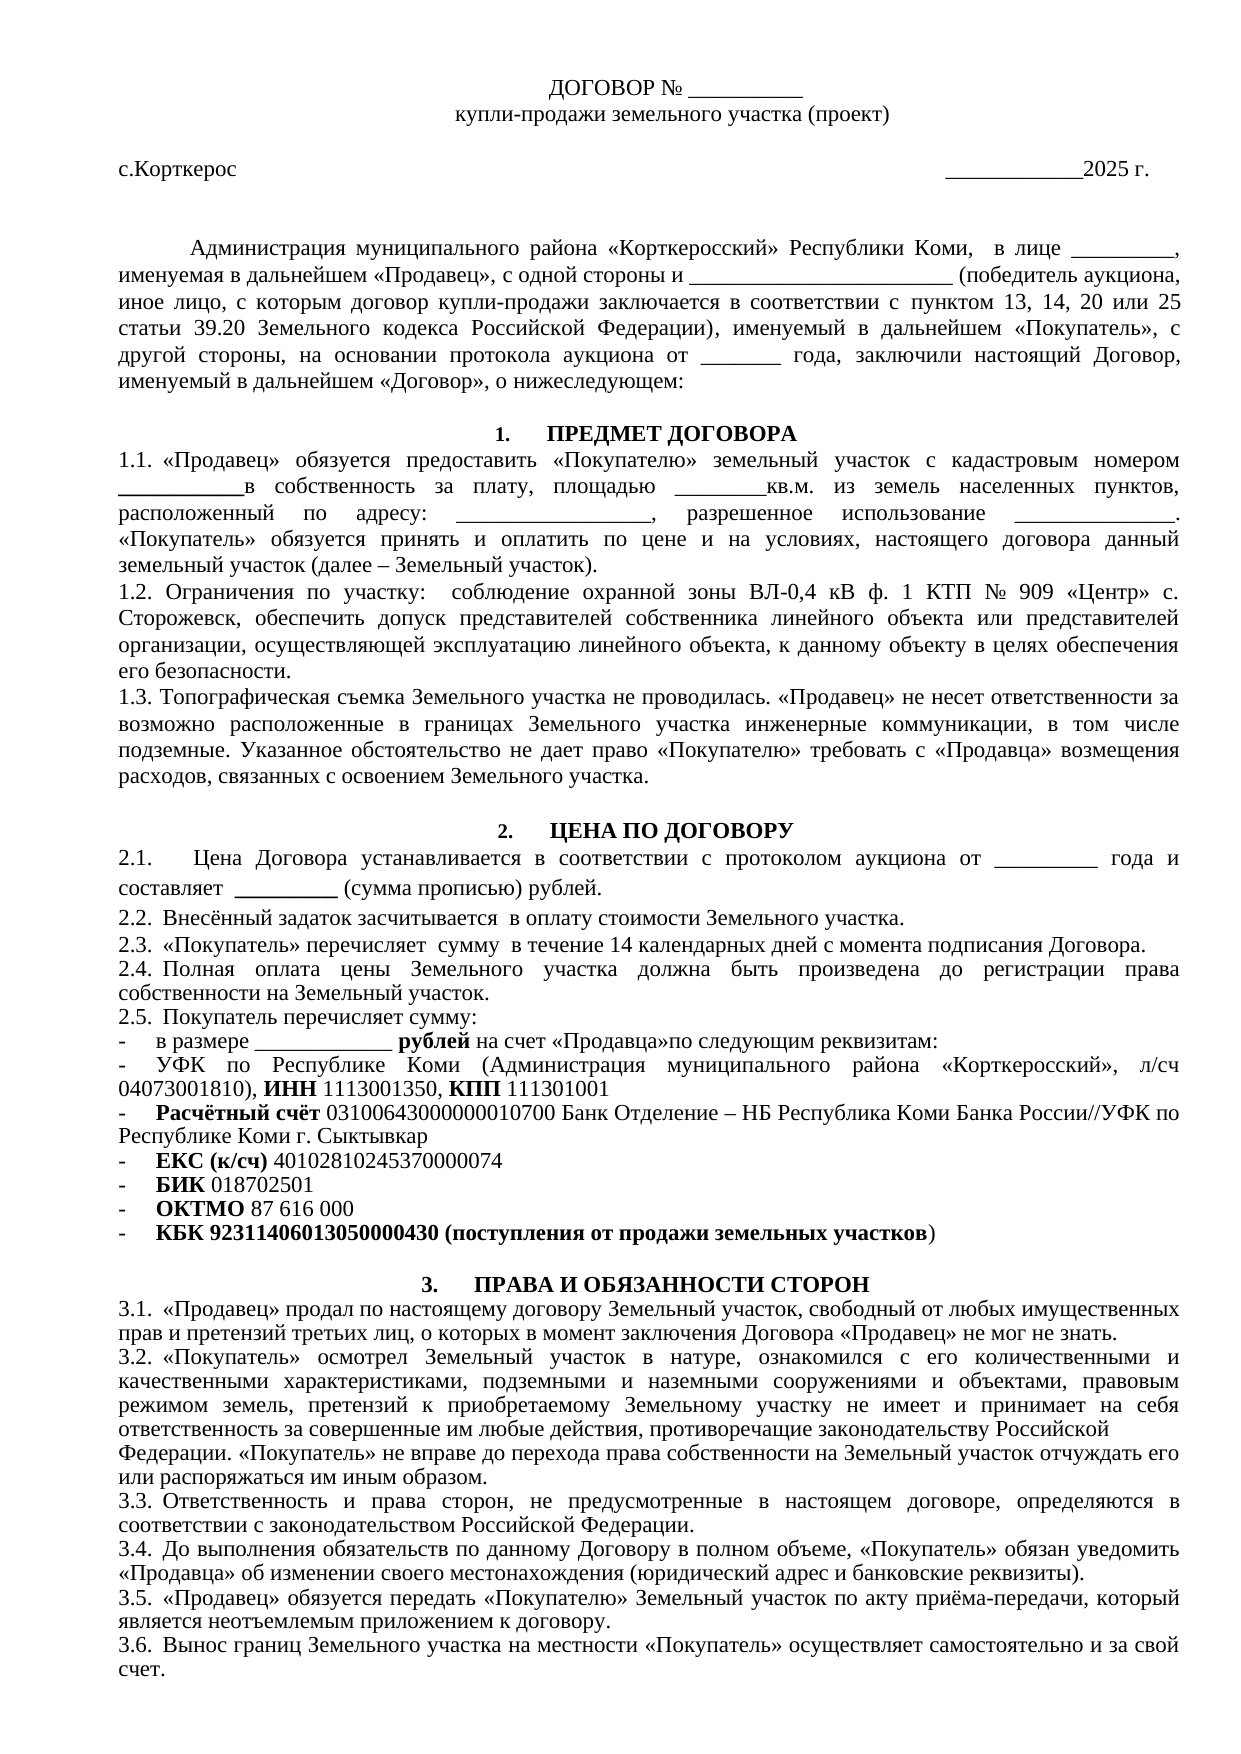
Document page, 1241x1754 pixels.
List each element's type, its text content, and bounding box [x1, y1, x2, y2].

text 1.3. Топографическая съемка Земельного участка не проводилась. «Продавец» не несет ответственности за возможно расположенные в границах Земельного участка инженерные коммуникации, в том числе подземные. Указанное обстоятельство не дает право «Покупателю» требовать с «Продавца» возмещения расходов, связанных с освоением Земельного участка. [118, 683, 1181, 789]
list КБК 92311406013050000430 (поступления от продажи земельных участков) [118, 1221, 1181, 1245]
list ПРЕДМЕТ ДОГОВОРА [118, 420, 1181, 446]
list Расчётный счёт 03100643000000010700 Банк Отделение – НБ Республика Коми Банка России//УФК по Республике Коми г. Сыктывкар [118, 1101, 1181, 1149]
text с.Корткерос ____________2025 г. [118, 154, 1181, 181]
list «Покупатель» осмотрел Земельный участок в натуре, ознакомился с его количественными и качественными характеристиками, подземными и наземными сооружениями и объектами, правовым режимом земель, претензий к приобретаемому Земельному участку не имеет и принимает на себя ответственность за совершенные им любые действия, противоречащие законодательству Российской [118, 1346, 1181, 1442]
list Цена Договора устанавливается в соответствии с протоколом аукциона от _________ года и составляет _________ (сумма прописью) рублей. [118, 844, 1181, 900]
list ЕКС (к/сч) 40102810245370000074 [118, 1149, 1181, 1173]
list в размере ____________ рублей на счет «Продавца»по следующим реквизитам: [118, 1029, 1181, 1053]
list «Продавец» обязуется передать «Покупателю» Земельный участок по акту приёма-передачи, который является неотъемлемым приложением к договору. [118, 1586, 1181, 1634]
list БИК 018702501 [118, 1173, 1181, 1197]
list Ответственность и права сторон, не предусмотренные в настоящем договоре, определяются в соответствии с законодательством Российской Федерации. [118, 1490, 1181, 1538]
list ЦЕНА ПО ДОГОВОРУ [118, 817, 1181, 844]
list «Продавец» обязуется предоставить «Покупателю» земельный участок с кадастровым номером ___________в собственность за плату, площадью ________кв.м. из земель населенных пунктов, расположенный по адресу: _________________, разрешенное использование ______________. «Покупатель» обязуется принять и оплатить по цене и на условиях, настоящего договора данный земельный участок (далее – Земельный участок). [118, 446, 1181, 578]
list ПРАВА И ОБЯЗАННОСТИ СТОРОН [118, 1271, 1181, 1297]
list До выполнения обязательств по данному Договору в полном объеме, «Покупатель» обязан уведомить «Продавца» об изменении своего местонахождения (юридический адрес и банковские реквизиты). [118, 1538, 1181, 1586]
list «Покупатель» перечисляет сумму в течение 14 календарных дней с момента подписания Договора. [118, 931, 1181, 957]
text Администрация муниципального района «Корткеросский» Республики Коми, в лице _________, именуемая в дальнейшем «Продавец», с одной стороны и _______________________ (победитель аукциона, иное лицо, с которым договор купли-продажи заключается в соответствии с пунктом 13, 14, 20 или 25 статьи 39.20 Земельного кодекса Российской Федерации), именуемый в дальнейшем «Покупатель», с другой стороны, на основании протокола аукциона от _______ года, заключили настоящий Договор, именуемый в дальнейшем «Договор», о нижеследующем: [118, 234, 1181, 393]
list УФК по Республике Коми (Администрация муниципального района «Корткеросский», л/сч 04073001810), ИНН 1113001350, КПП 111301001 [118, 1053, 1181, 1101]
list ОКТМО 87 616 000 [118, 1197, 1181, 1221]
list Вынос границ Земельного участка на местности «Покупатель» осуществляет самостоятельно и за свой счет. [118, 1634, 1181, 1682]
text Федерации. «Покупатель» не вправе до перехода права собственности на Земельный участок отчуждать его или распоряжаться им иным образом. [118, 1442, 1181, 1490]
text ДОГОВОР № __________ [118, 74, 1181, 100]
list Полная оплата цены Земельного участка должна быть произведена до регистрации права собственности на Земельный участок. [118, 957, 1181, 1005]
text 1.2. Ограничения по участку: соблюдение охранной зоны ВЛ-0,4 кВ ф. 1 КТП № 909 «Центр» с. Сторожевск, обеспечить допуск представителей собственника линейного объекта или представителей организации, осуществляющей эксплуатацию линейного объекта, к данному объекту в целях обеспечения его безопасности. [118, 578, 1181, 683]
list Покупатель перечисляет сумму: [118, 1005, 1181, 1029]
list «Продавец» продал по настоящему договору Земельный участок, свободный от любых имущественных прав и претензий третьих лиц, о которых в момент заключения Договора «Продавец» не мог не знать. [118, 1297, 1181, 1346]
text купли-продажи земельного участка (проект) [118, 100, 1181, 127]
list Внесённый задаток засчитывается в оплату стоимости Земельного участка. [118, 904, 1181, 931]
